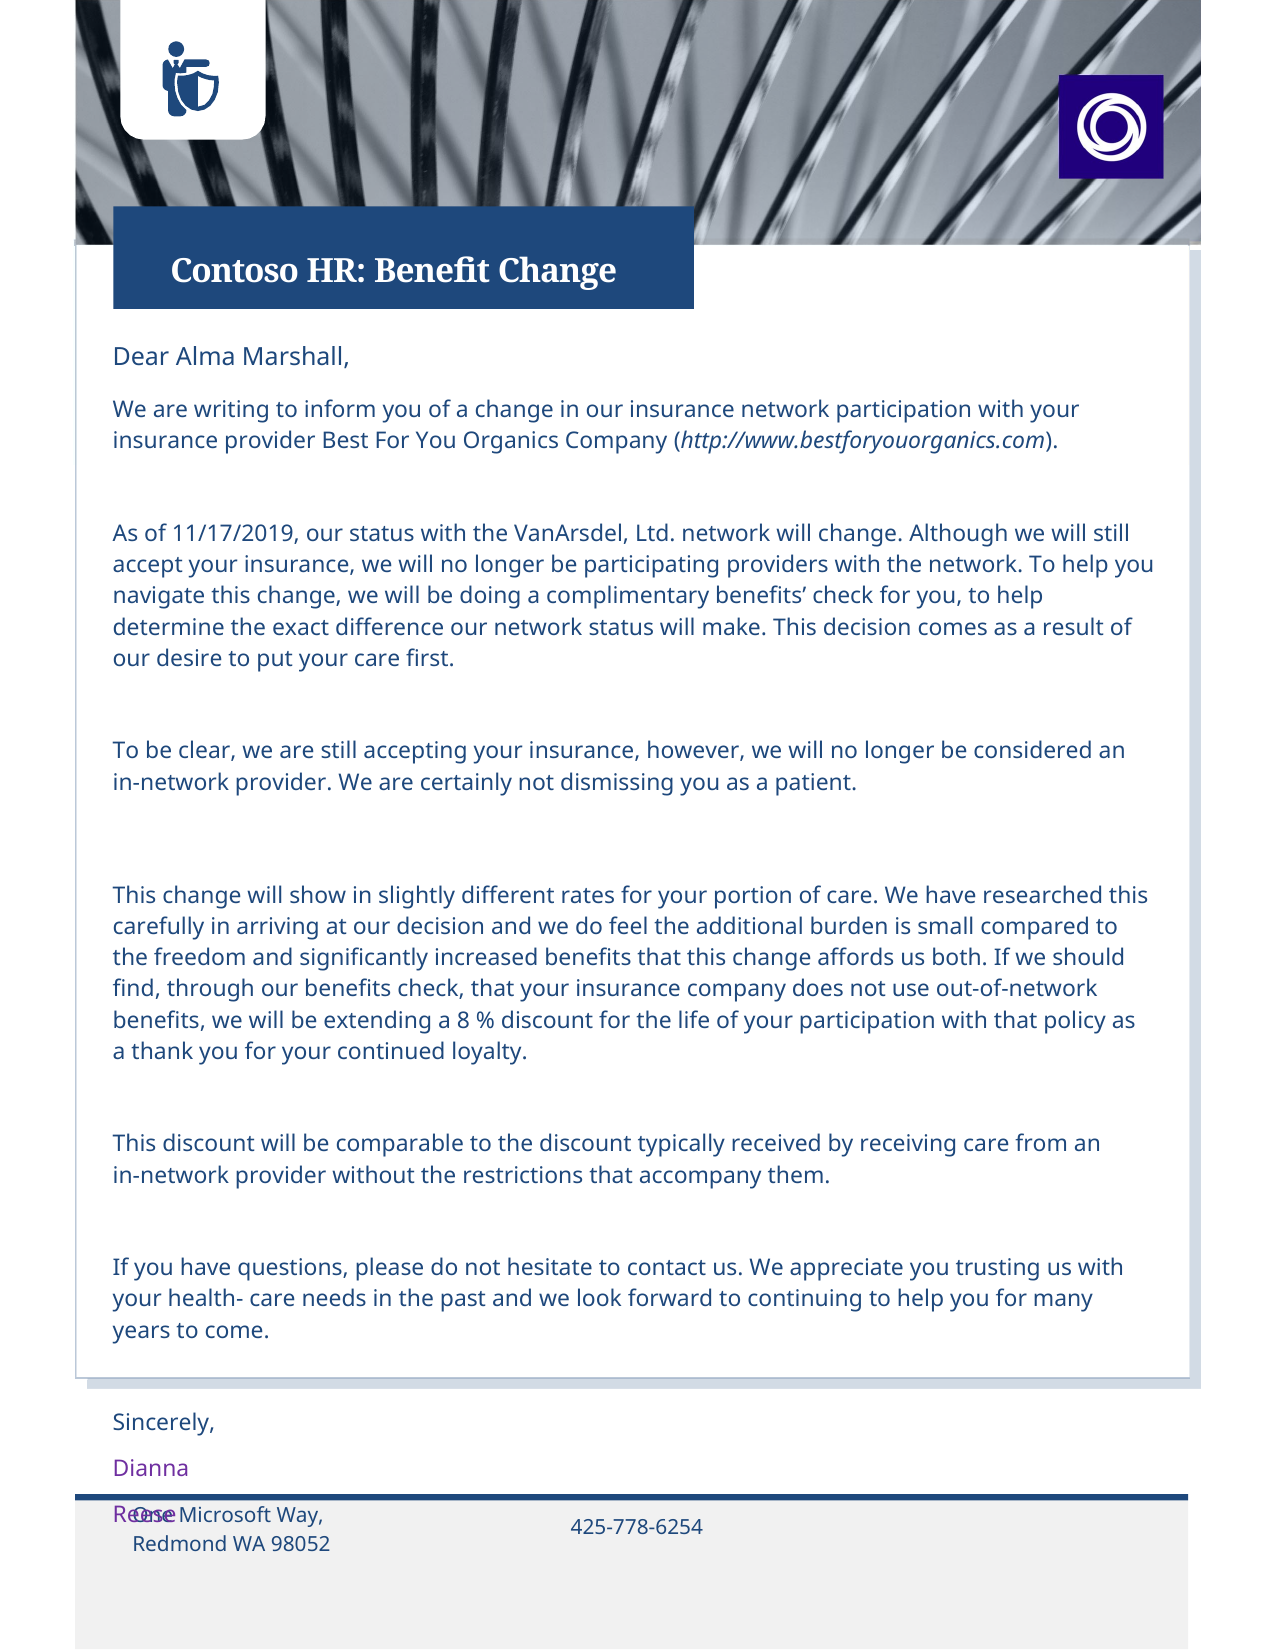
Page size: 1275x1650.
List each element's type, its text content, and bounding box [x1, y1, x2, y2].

text To be clear, we are still accepting your insurance, however, we will no longer be considered an in-network provider. We are certainly not dismissing you as a patient. [112, 734, 1127, 797]
text Sincerely, Dianna Reese [112, 1406, 250, 1529]
text If you have questions, please do not hesitate to contact us. We appreciate you trusting us with your health- care needs in the past and we look forward to continuing to help you for many years to come. [112, 1251, 1141, 1345]
picture [73, 0, 1201, 1389]
text This change will show in slightly different rates for your portion of care. We have researched this carefully in arriving at our decision and we do feel the additional burden is small compared to the freedom and significantly increased benefits that this change affords us both. If we should find, through our benefits check, that your insurance company does not use out-of-network benefits, we will be extending a 8 % discount for the life of your participation with that policy as a thank you for your continued loyalty. [112, 878, 1155, 1066]
text As of 11/17/2019, our status with the VanArsdel, Ltd. network will change. Although we will still accept your insurance, we will no longer be participating providers with the network. To help you navigate this change, we will be doing a complimentary benefits’ check for you, to help determine the exact difference our network status will make. This decision comes as a result of our desire to put your care first. [112, 517, 1157, 673]
text We are writing to inform you of a change in our insurance network participation with your insurance provider Best For You Organics Company (http://www.bestforyouorganics.com). [112, 393, 1155, 455]
text This discount will be comparable to the discount typically received by receiving care from an in-network provider without the restrictions that accompany them. [112, 1127, 1106, 1190]
text Dear Alma Marshall, [112, 338, 1167, 372]
